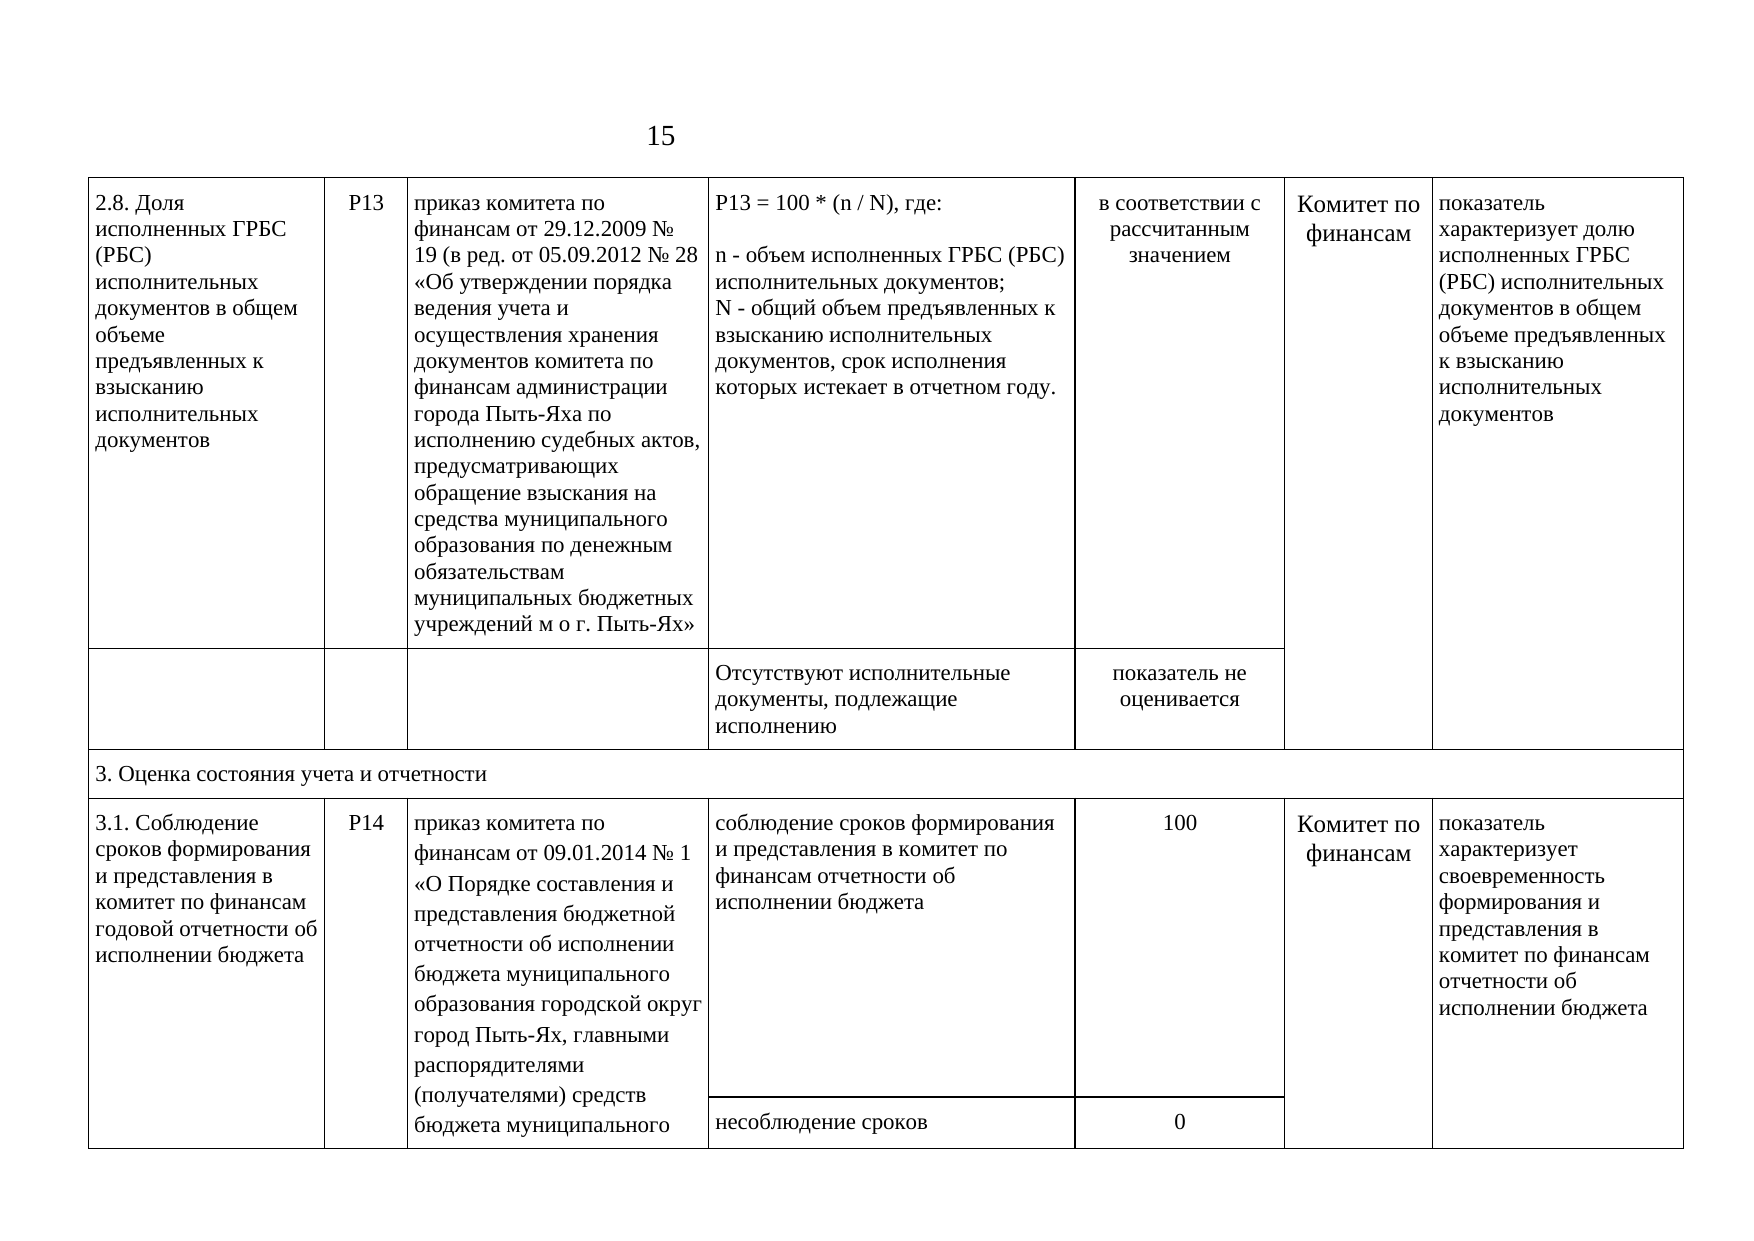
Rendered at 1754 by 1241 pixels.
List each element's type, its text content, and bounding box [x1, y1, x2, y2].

table_cell показатель не оценивается [1076, 649, 1284, 749]
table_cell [408, 178, 708, 647]
table_cell 3. Оценка состояния учета и отчетности [89, 750, 1683, 797]
table_cell 100 [1076, 799, 1284, 1096]
table_cell P14 [325, 799, 407, 1148]
table_cell [408, 649, 708, 749]
table_cell [89, 649, 324, 749]
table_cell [709, 1098, 1074, 1148]
table_cell 0 [1076, 1098, 1284, 1148]
table_cell Отсутствуют исполнительные документы, подлежащие исполнению [709, 649, 1074, 749]
table_cell 2.8. Доля исполненных ГРБС (РБС) исполнительных документов в общем объеме предъявленных к взысканию исполнительных документов [89, 178, 324, 647]
table_cell показатель характеризует долю исполненных ГРБС (РБС) исполнительных документов в общем объеме предъявленных к взысканию исполнительных документов [1433, 178, 1683, 749]
table_cell P13 = 100 * (n / N), где: n - объем исполненных ГРБС (РБС) исполнительных документов; N - общий объем предъявленных к взысканию исполнительных документов, срок исполнения которых истекает в отчетном году. [709, 178, 1074, 647]
table_cell 3.1. Соблюдение сроков формирования и представления в комитет по финансам годовой отчетности об исполнении бюджета [89, 799, 324, 1148]
table_cell [325, 649, 407, 749]
table_cell в соответствии с рассчитанным значением [1076, 178, 1284, 647]
table_cell соблюдение сроков формирования и представления в комитет по финансам отчетности об исполнении бюджета [709, 799, 1074, 1096]
table_cell P13 [325, 178, 407, 647]
table_cell Комитет по финансам [1285, 799, 1432, 1148]
table_cell показатель характеризует своевременность формирования и представления в комитет по финансам отчетности об исполнении бюджета [1433, 799, 1683, 1148]
table_cell приказ комитета по финансам от 09.01.2014 № 1 «О Порядке составления и представления бюджетной отчетности об исполнении бюджета муниципального образования городской округ город Пыть-Ях, главными распорядителями (получателями) средств бюджета муниципального образования городской округ город Пыть-Ях, главными администраторами (администраторами) доходов бюджета муниципального образования городской округ город Пыть-Ях, главными администраторами (администраторами) источников финансирования дефицита бюджета муниципального образования городской округ город Пыть-Ях и сводной бухгалтерской отчетности бюджетных и автономных учреждений муниципального образования городской округ город Пыть-Ях» [408, 799, 708, 1148]
table_cell Комитет по финансам [1285, 178, 1432, 749]
